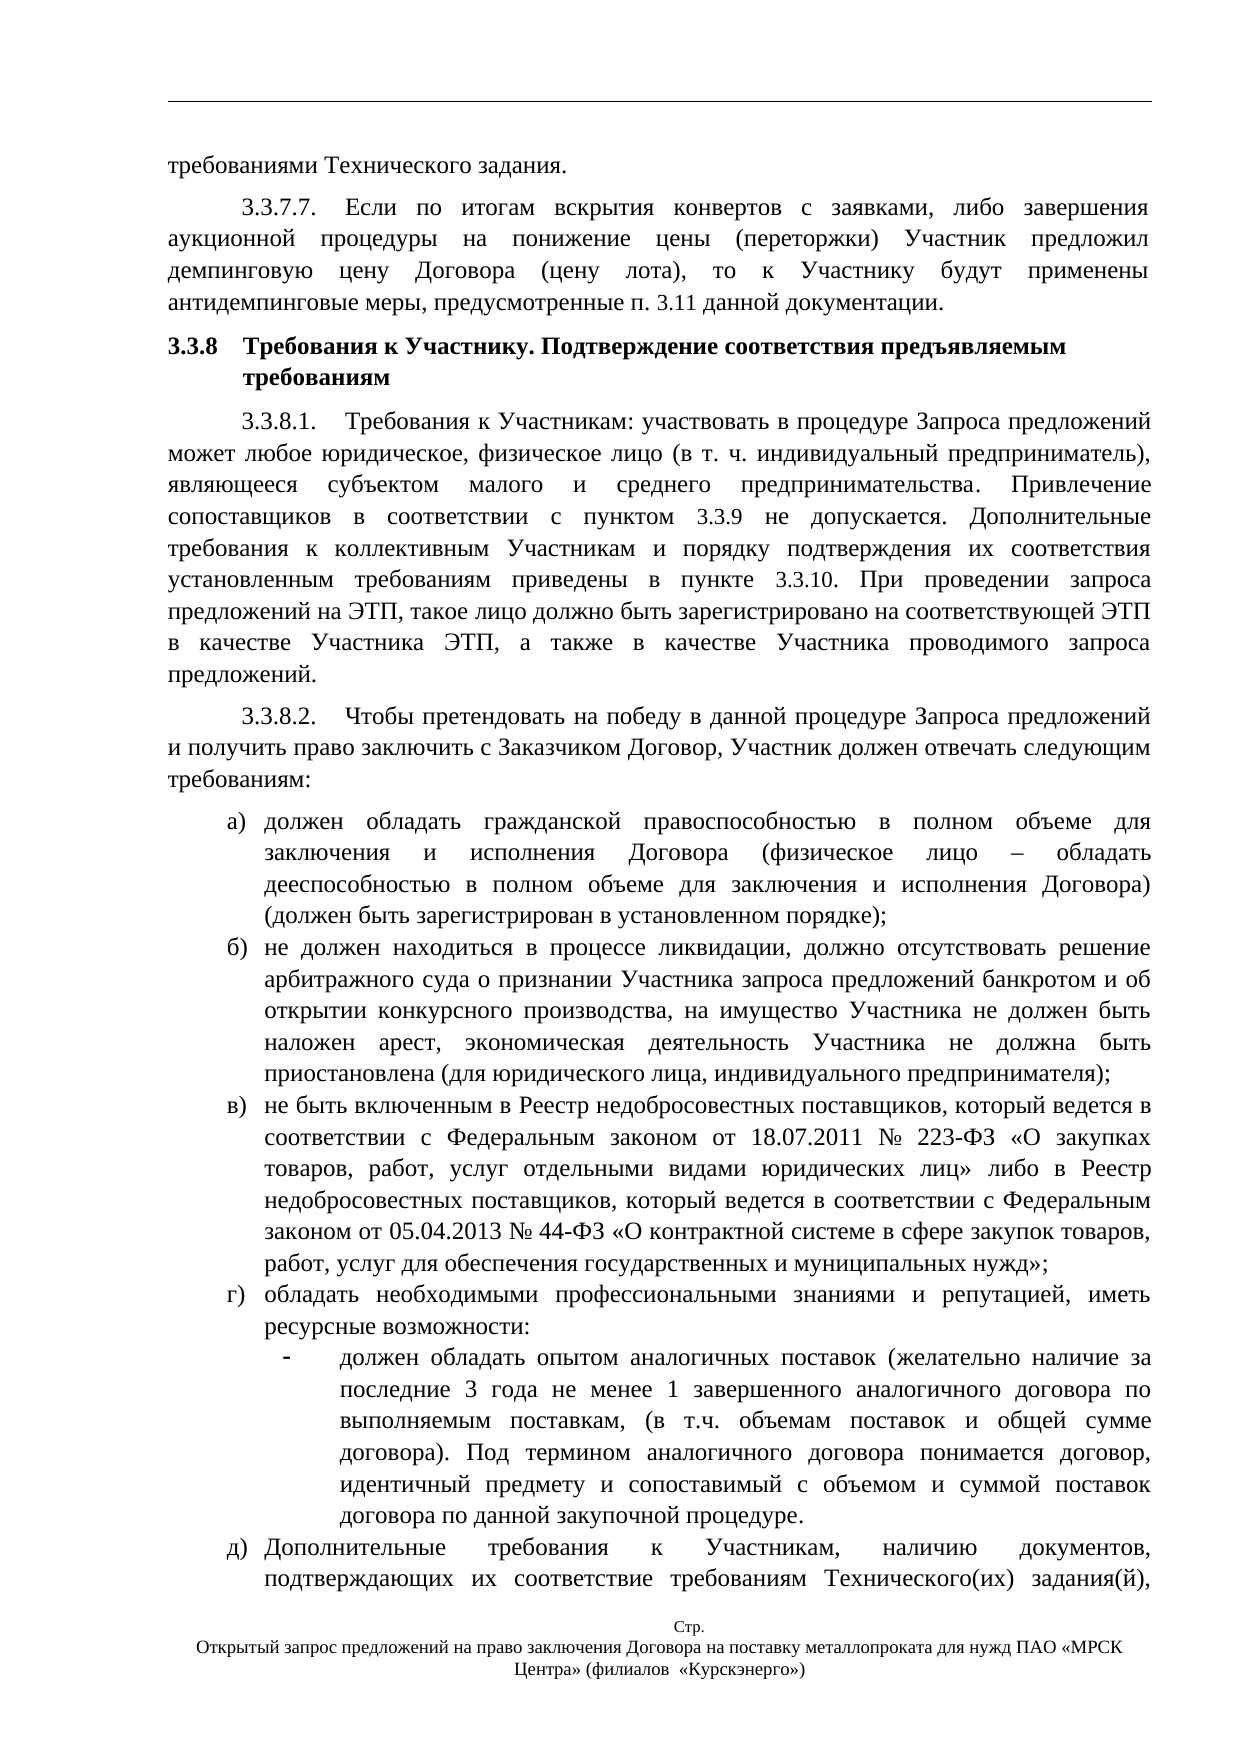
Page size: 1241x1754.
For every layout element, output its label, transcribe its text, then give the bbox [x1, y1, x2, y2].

list должен обладать опытом аналогичных поставок (желательно наличие за последние 3 года не менее 1 завершенного аналогичного договора по выполняемым поставкам, (в т.ч. объемам поставок и общей сумме договора). Под термином аналогичного договора понимается договор, идентичный предмету и сопоставимый с объемом и суммой поставок договора по данной закупочной процедуре. [282, 1342, 1152, 1529]
list не должен находиться в процессе ликвидации, должно отсутствовать решение арбитражного суда о признании Участника запроса предложений банкротом и об открытии конкурсного производства, на имущество Участника не должен быть наложен арест, экономическая деятельность Участника не должна быть приостановлена (для юридического лица, индивидуального предпринимателя); [227, 932, 1152, 1087]
subtitle Требования к Участнику. Подтверждение соответствия предъявляемым требованиям [168, 331, 1152, 391]
list Требования к Участникам: участвовать в процедуре Запроса предложений может любое юридическое, физическое лицо (в т. ч. индивидуальный предприниматель), являющееся субъектом малого и среднего предпринимательства. Привлечение сопоставщиков в соответствии с пунктом 3.3.9 не допускается. Дополнительные требования к коллективным Участникам и порядку подтверждения их соответствия установленным требованиям приведены в пункте 3.3.10. При проведении запроса предложений на ЭТП, такое лицо должно быть зарегистрировано на соответствующей ЭТП в качестве Участника ЭТП, а также в качестве Участника проводимого запроса предложений. [168, 406, 1152, 688]
list Чтобы претендовать на победу в данной процедуре Запроса предложений и получить право заключить с Заказчиком Договор, Участник должен отвечать следующим требованиям: [168, 701, 1152, 793]
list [168, 150, 1150, 179]
list должен обладать гражданской правоспособностью в полном объеме для заключения и исполнения Договора (физическое лицо – обладать дееспособностью в полном объеме для заключения и исполнения Договора) (должен быть зарегистрирован в установленном порядке); [227, 806, 1152, 929]
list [227, 1532, 1152, 1592]
list не быть включенным в Реестр недобросовестных поставщиков, который ведется в соответствии с Федеральным законом от 18.07.2011 № 223-ФЗ «О закупках товаров, работ, услуг отдельными видами юридических лиц» либо в Реестр недобросовестных поставщиков, который ведется в соответствии с Федеральным законом от 05.04.2013 № 44-ФЗ «О контрактной системе в сфере закупок товаров, работ, услуг для обеспечения государственных и муниципальных нужд»; [227, 1090, 1152, 1277]
list Если по итогам вскрытия конвертов с заявками, либо завершения аукционной процедуры на понижение цены (переторжки) Участник предложил демпинговую цену Договора (цену лота), то к Участнику будут применены антидемпинговые меры, предусмотренные п. 3.11 данной документации. [168, 192, 1150, 315]
list обладать необходимыми профессиональными знаниями и репутацией, иметь ресурсные возможности: [227, 1279, 1152, 1340]
